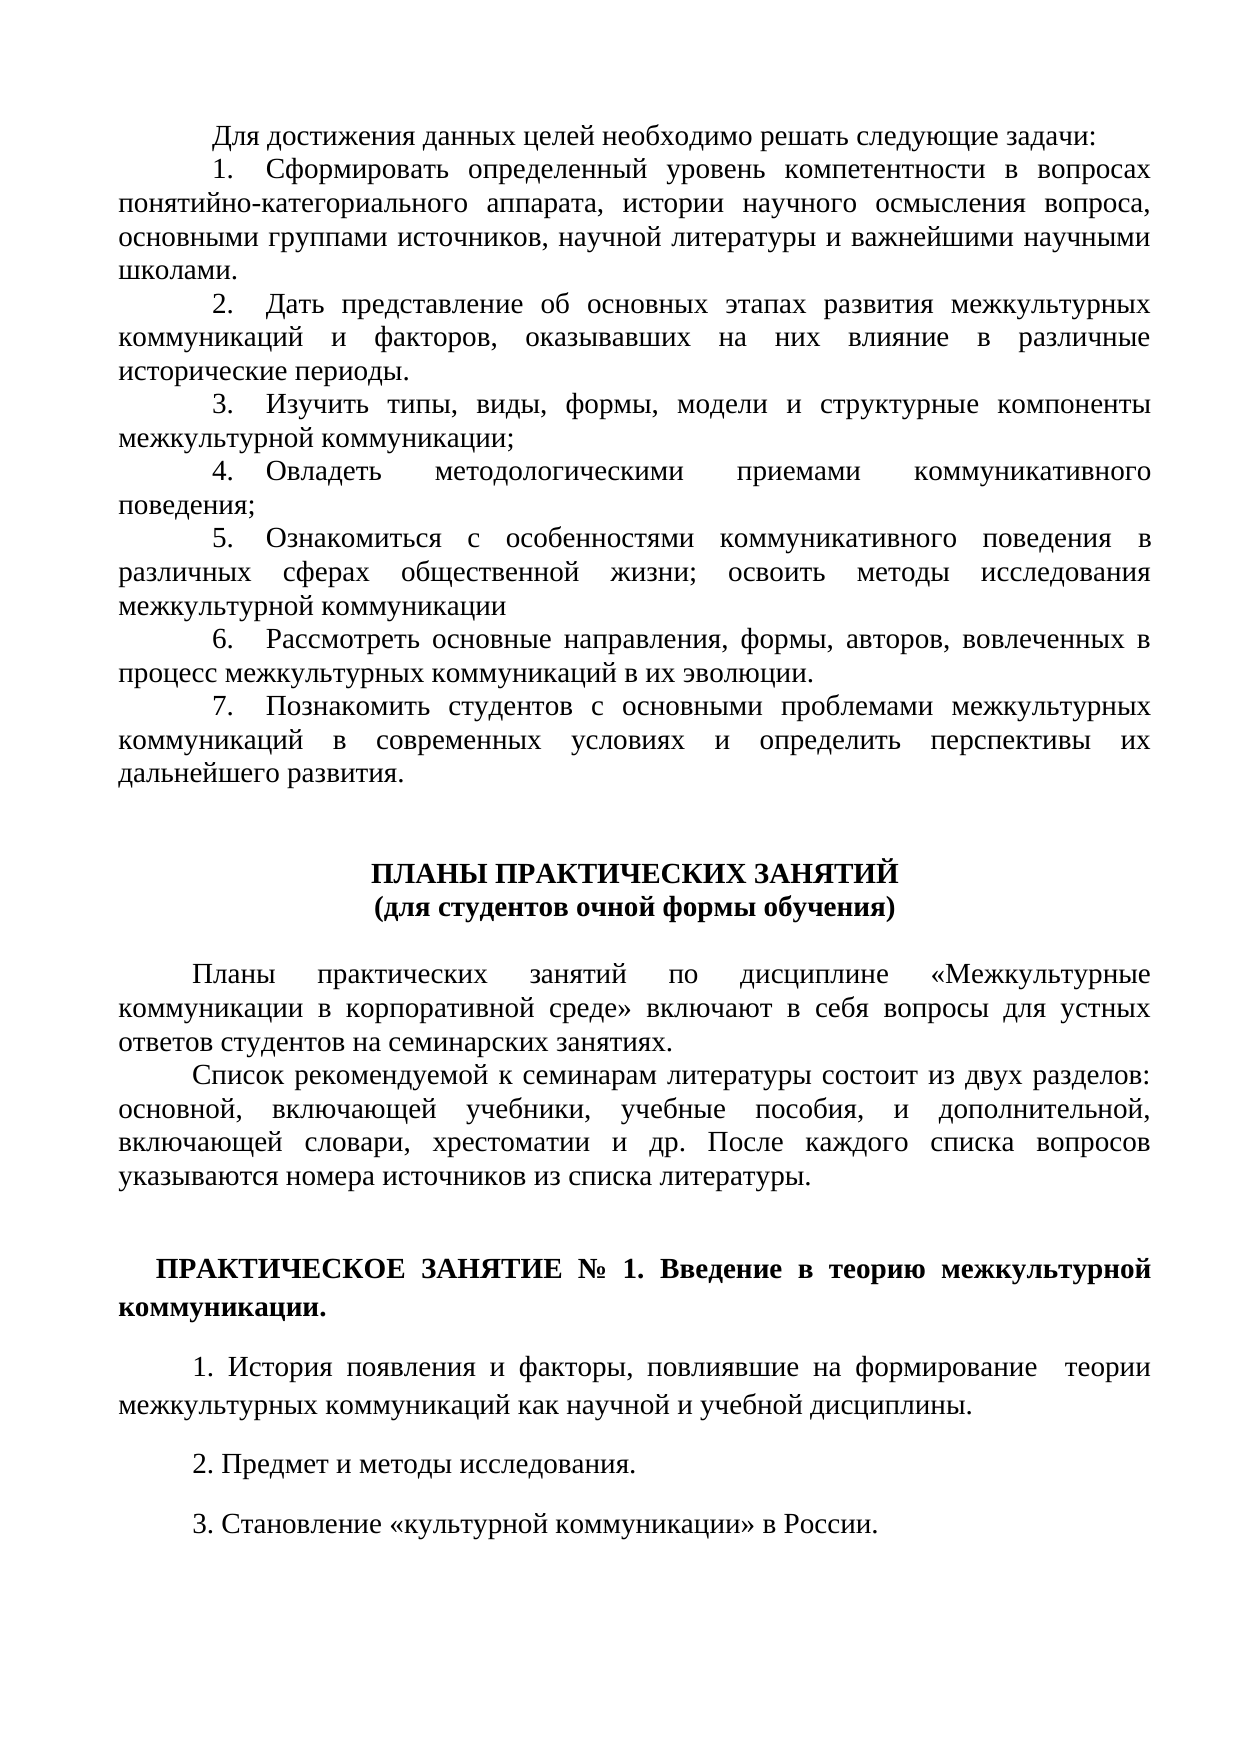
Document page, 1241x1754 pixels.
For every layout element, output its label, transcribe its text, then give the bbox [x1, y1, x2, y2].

text 1. История появления и факторы, повлиявшие на формирование теории межкультурных коммуникаций как научной и учебной дисциплины. [118, 1349, 1152, 1421]
text 2. Предмет и методы исследования. [118, 1447, 1152, 1480]
list Ознакомиться с особенностями коммуникативного поведения в различных сферах общественной жизни; освоить методы исследования межкультурной коммуникации [118, 521, 1152, 621]
text Планы практических занятий по дисциплине «Межкультурные коммуникации в корпоративной среде» включают в себя вопросы для устных ответов студентов на семинарских занятиях. [118, 957, 1152, 1057]
list Овладеть методологическими приемами коммуникативного поведения; [118, 453, 1152, 521]
list Сформировать определенный уровень компетентности в вопросах понятийно-категориального аппарата, истории научного осмысления вопроса, основными группами источников, научной литературы и важнейшими научными школами. [118, 152, 1152, 286]
text (для студентов очной формы обучения) [118, 889, 1152, 923]
list Дать представление об основных этапах развития межкультурных коммуникаций и факторов, оказывавших на них влияние в различные исторические периоды. [118, 286, 1152, 386]
text ПЛАНЫ ПРАКТИЧЕСКИХ ЗАНЯТИЙ [118, 856, 1152, 889]
text Список рекомендуемой к семинарам литературы состоит из двух разделов: основной, включающей учебники, учебные пособия, и дополнительной, включающей словари, хрестоматии и др. После каждого списка вопросов указываются номера источников из списка литературы. [118, 1057, 1152, 1191]
text ПРАКТИЧЕСКОЕ ЗАНЯТИЕ № 1. Введение в теорию межкультурной коммуникации. [118, 1251, 1152, 1323]
list Изучить типы, виды, формы, модели и структурные компоненты межкультурной коммуникации; [118, 386, 1152, 453]
list Рассмотреть основные направления, формы, авторов, вовлеченных в процесс межкультурных коммуникаций в их эволюции. [118, 621, 1152, 688]
list Познакомить студентов с основными проблемами межкультурных коммуникаций в современных условиях и определить перспективы их дальнейшего развития. [118, 688, 1152, 789]
text Для достижения данных целей необходимо решать следующие задачи: [118, 118, 1152, 152]
text 3. Становление «культурной коммуникации» в России. [118, 1506, 1152, 1539]
